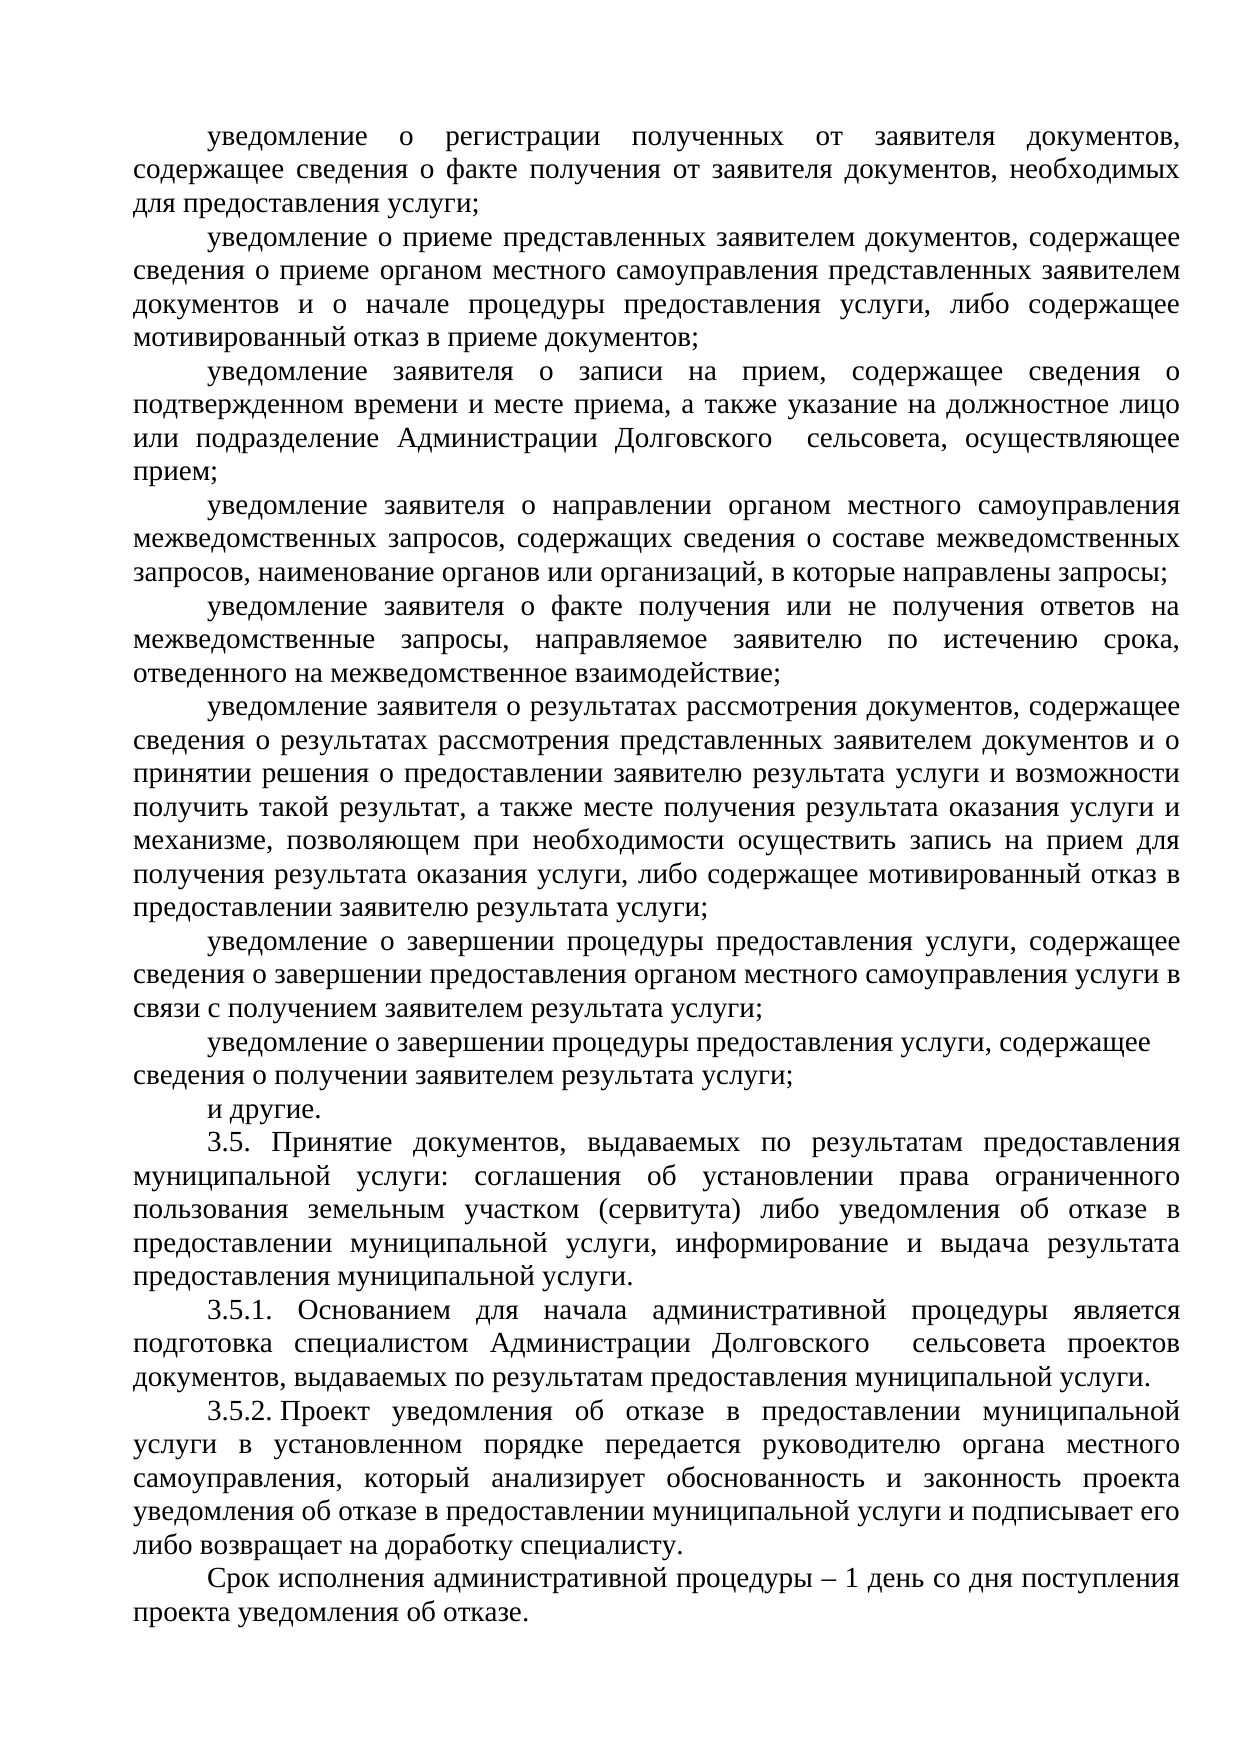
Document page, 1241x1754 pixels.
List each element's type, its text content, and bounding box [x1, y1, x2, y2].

text уведомление заявителя о факте получения или не получения ответов на межведомственные запросы, направляемое заявителю по истечению срока, отведенного на межведомственное взаимодействие; [133, 588, 1181, 688]
text уведомление о регистрации полученных от заявителя документов, содержащее сведения о факте получения от заявителя документов, необходимых для предоставления услуги; [133, 118, 1181, 219]
text уведомление заявителя о записи на прием, содержащее сведения о подтвержденном времени и месте приема, а также указание на должностное лицо или подразделение Администрации Долговского сельсовета, осуществляющее прием; [133, 353, 1181, 487]
text уведомление заявителя о направлении органом местного самоуправления межведомственных запросов, содержащих сведения о составе межведомственных запросов, наименование органов или организаций, в которые направлены запросы; [133, 487, 1181, 588]
text уведомление о завершении процедуры предоставления услуги, содержащее сведения о получении заявителем результата услуги; [133, 1024, 1181, 1091]
text и другие. [133, 1091, 1181, 1124]
text 3.5. Принятие документов, выдаваемых по результатам предоставления муниципальной услуги: соглашения об установлении права ограниченного пользования земельным участком (сервитута) либо уведомления об отказе в предоставлении муниципальной услуги, информирование и выдача результата предоставления муниципальной услуги. [133, 1124, 1181, 1292]
text Срок исполнения административной процедуры – 1 день со дня поступления проекта уведомления об отказе. [133, 1560, 1181, 1627]
text 3.5.2. Проект уведомления об отказе в предоставлении муниципальной услуги в установленном порядке передается руководителю органа местного самоуправления, который анализирует обоснованность и законность проекта уведомления об отказе в предоставлении муниципальной услуги и подписывает его либо возвращает на доработку специалисту. [133, 1393, 1181, 1560]
text 3.5.1. Основанием для начала административной процедуры является подготовка специалистом Администрации Долговского сельсовета проектов документов, выдаваемых по результатам предоставления муниципальной услуги. [133, 1292, 1181, 1393]
text уведомление о завершении процедуры предоставления услуги, содержащее сведения о завершении предоставления органом местного самоуправления услуги в связи с получением заявителем результата услуги; [133, 923, 1181, 1024]
text уведомление заявителя о результатах рассмотрения документов, содержащее сведения о результатах рассмотрения представленных заявителем документов и о принятии решения о предоставлении заявителю результата услуги и возможности получить такой результат, а также месте получения результата оказания услуги и механизме, позволяющем при необходимости осуществить запись на прием для получения результата оказания услуги, либо содержащее мотивированный отказ в предоставлении заявителю результата услуги; [133, 688, 1181, 923]
text уведомление о приеме представленных заявителем документов, содержащее сведения о приеме органом местного самоуправления представленных заявителем документов и о начале процедуры предоставления услуги, либо содержащее мотивированный отказ в приеме документов; [133, 219, 1181, 353]
